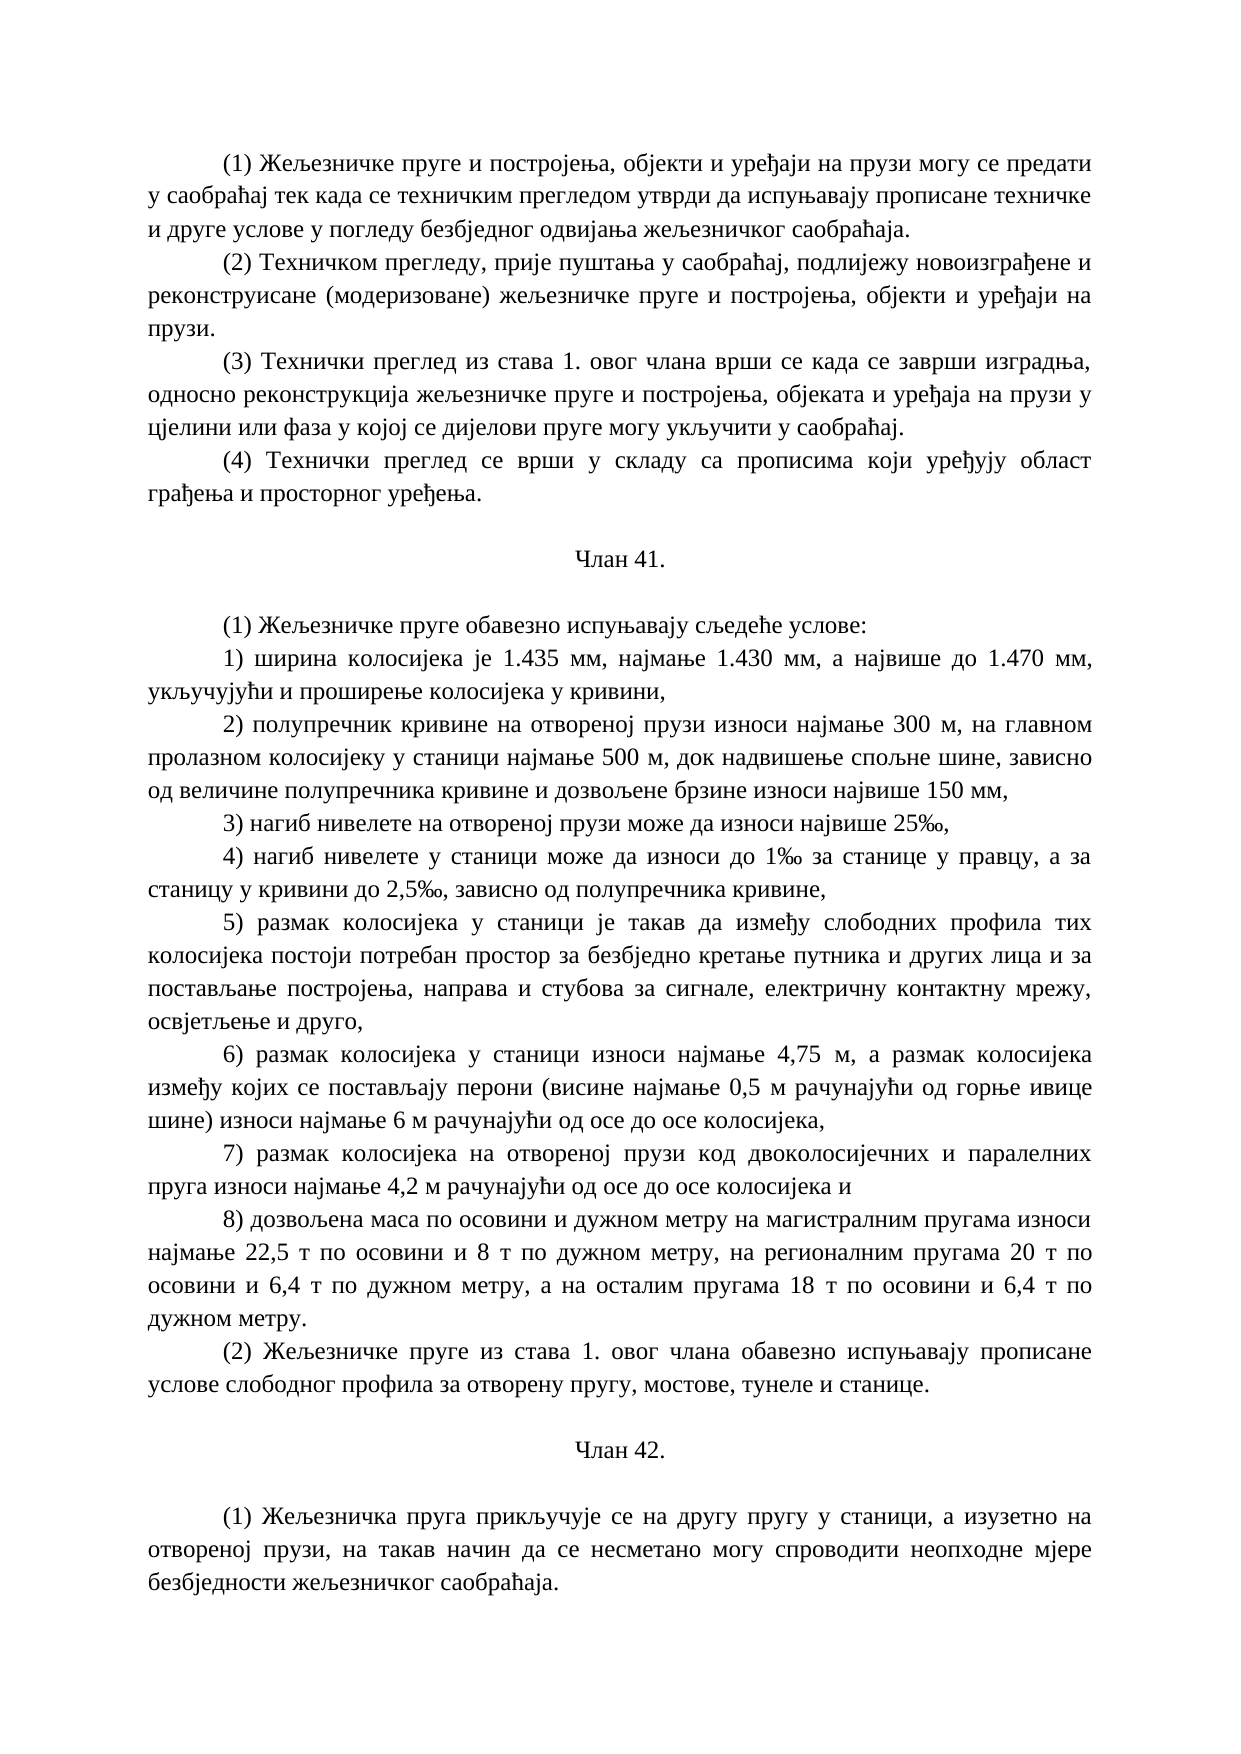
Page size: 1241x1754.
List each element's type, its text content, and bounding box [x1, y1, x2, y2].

text 7) размак колосијека на отвореној прузи код двоколосијечних и паралелних пруга износи најмање 4,2 м рачунајући од осе до осе колосијека и [148, 1138, 1093, 1200]
text 6) размак колосијека у станици износи најмање 4,75 м, а размак колосијека између којих се постављају перони (висине најмање 0,5 м рачунајући од горње ивице шине) износи најмање 6 м рачунајући од осе до осе колосијека, [148, 1039, 1093, 1134]
text (1) Жељезничке пруге обавезно испуњавају сљедеће услове: [148, 610, 1093, 639]
text (2) Жељезничке пруге из става 1. овог члана обавезно испуњавају прописане услове слободног профила за отворену пругу, мостове, тунеле и станице. [148, 1336, 1093, 1398]
text 2) полупречник кривине на отвореној прузи износи најмање 300 м, на главном пролазном колосијеку у станици најмање 500 м, док надвишење спољне шине, зависно од величине полупречника кривине и дозвољене брзине износи највише 150 мм, [148, 709, 1093, 804]
text (3) Технички преглед из става 1. овог члана врши се када се заврши изградња, односно реконструкција жељезничке пруге и постројења, објеката и уређаја на прузи у цјелини или фаза у којој се дијелови пруге могу укључити у саобраћај. [148, 346, 1093, 441]
text (2) Техничком прегледу, прије пуштања у саобраћај, подлијежу новоизграђене и реконструисане (модеризоване) жељезничке пруге и постројења, објекти и уређаји на прузи. [148, 247, 1093, 341]
text (4) Технички преглед се врши у складу са прописима који уређују област грађења и просторног уређења. [148, 445, 1093, 507]
text 4) нагиб нивелете у станици може да износи до 1‰ за станице у правцу, а за станицу у кривини до 2,5‰, зависно од полупречника кривине, [148, 841, 1093, 903]
text (1) Жељезничка пруга прикључује се на другу пругу у станици, а изузетно на отвореној прузи, на такав начин да се несметано могу спроводити неопходне мјере безбједности жељезничког саобраћаја. [148, 1501, 1093, 1596]
text (1) Жељезничке пруге и постројења, објекти и уређаји на прузи могу се предати у саобраћај тек када се техничким прегледом утврди да испуњавају прописане техничке и друге услове у погледу безбједног одвијања жељезничког саобраћаја. [148, 148, 1093, 242]
text Члан 41. [148, 544, 1093, 573]
text 3) нагиб нивелете на отвореној прузи може да износи највише 25‰, [148, 808, 1093, 837]
text Члан 42. [148, 1435, 1093, 1464]
text 1) ширина колосијека је 1.435 мм, најмање 1.430 мм, а највише до 1.470 мм, укључујући и проширење колосијека у кривини, [148, 643, 1093, 705]
text 8) дозвољена маса по осовини и дужном метру на магистралним пругама износи најмање 22,5 т по осовини и 8 т по дужном метру, на регионалним пругама 20 т по осовини и 6,4 т по дужном метру, а на осталим пругама 18 т по осовини и 6,4 т по дужном метру. [148, 1204, 1093, 1332]
text 5) размак колосијека у станици је такав да између слободних профила тих колосијека постоји потребан простор за безбједно кретање путника и других лица и за постављање постројења, направа и стубова за сигнале, електричну контактну мрежу, освјетљење и друго, [148, 907, 1093, 1035]
